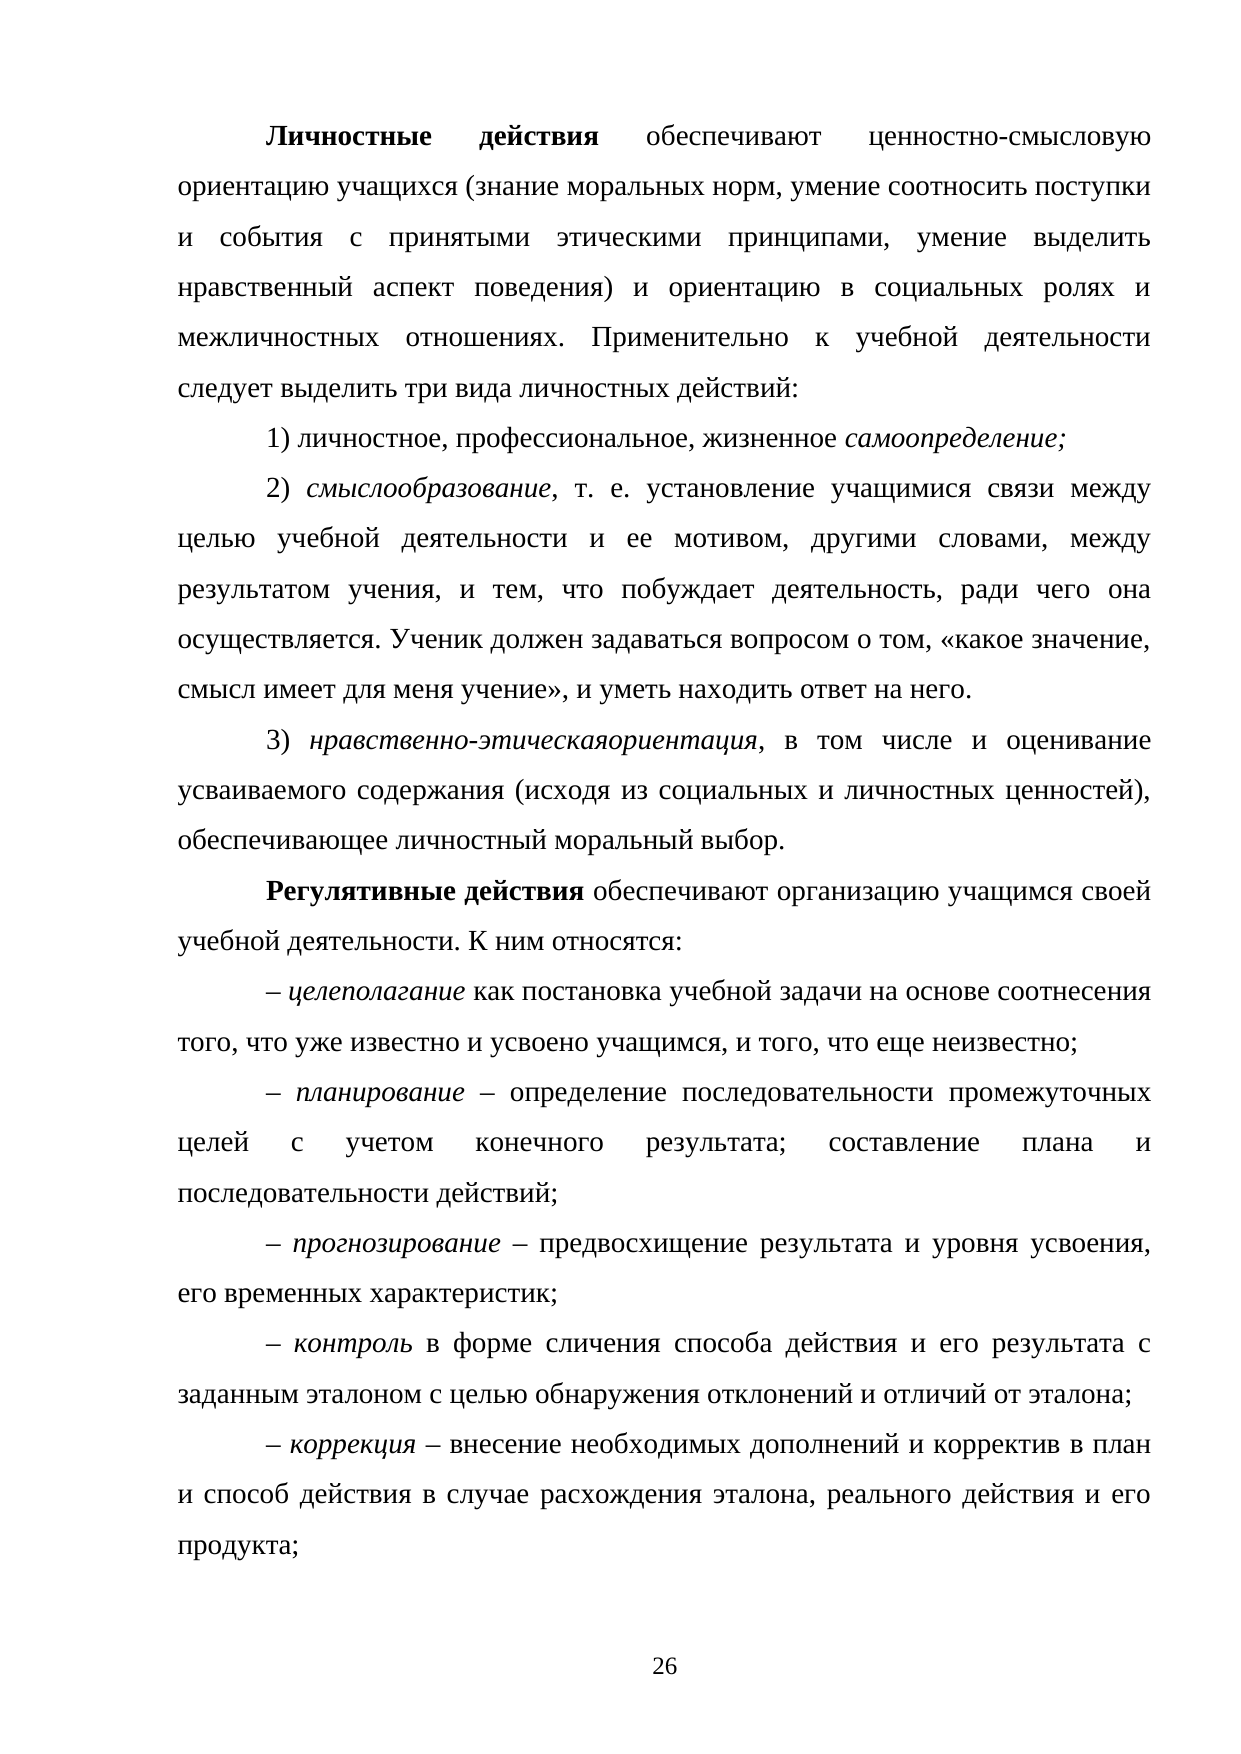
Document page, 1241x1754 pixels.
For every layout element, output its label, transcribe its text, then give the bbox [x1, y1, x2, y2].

text – прогнозирование – предвосхищение результата и уровня усвоения, его временных характеристик; [177, 1225, 1152, 1309]
text Личностные действия обеспечивают ценностно-смысловую ориентацию учащихся (знание моральных норм, умение соотносить поступки и события с принятыми этическими принципами, умение выделить нравственный аспект поведения) и ориентацию в социальных ролях и межличностных отношениях. Применительно к учебной деятельности следует выделить три вида личностных действий: [177, 118, 1152, 403]
text – контроль в форме сличения способа действия и его результата с заданным эталоном с целью обнаружения отклонений и отличий от эталона; [177, 1326, 1152, 1409]
text 2) смыслообразование, т. е. установление учащимися связи между целью учебной деятельности и ее мотивом, другими словами, между результатом учения, и тем, что побуждает деятельность, ради чего она осуществляется. Ученик должен задаваться вопросом о том, «какое значение, смысл имеет для меня учение», и уметь находить ответ на него. [177, 470, 1152, 705]
text Регулятивные действия обеспечивают организацию учащимся своей учебной деятельности. К ним относятся: [177, 873, 1152, 957]
text – коррекция – внесение необходимых дополнений и корректив в план и способ действия в случае расхождения эталона, реального действия и его продукта; [177, 1426, 1152, 1560]
text – целеполагание как постановка учебной задачи на основе соотнесения того, что уже известно и усвоено учащимся, и того, что еще неизвестно; [177, 973, 1152, 1057]
text 1) личностное, профессиональное, жизненное самоопределение; [177, 420, 1152, 453]
text 3) нравственно-этическаяориентация, в том числе и оценивание усваиваемого содержания (исходя из социальных и личностных ценностей), обеспечивающее личностный моральный выбор. [177, 722, 1152, 856]
text – планирование – определение последовательности промежуточных целей с учетом конечного результата; составление плана и последовательности действий; [177, 1074, 1152, 1208]
